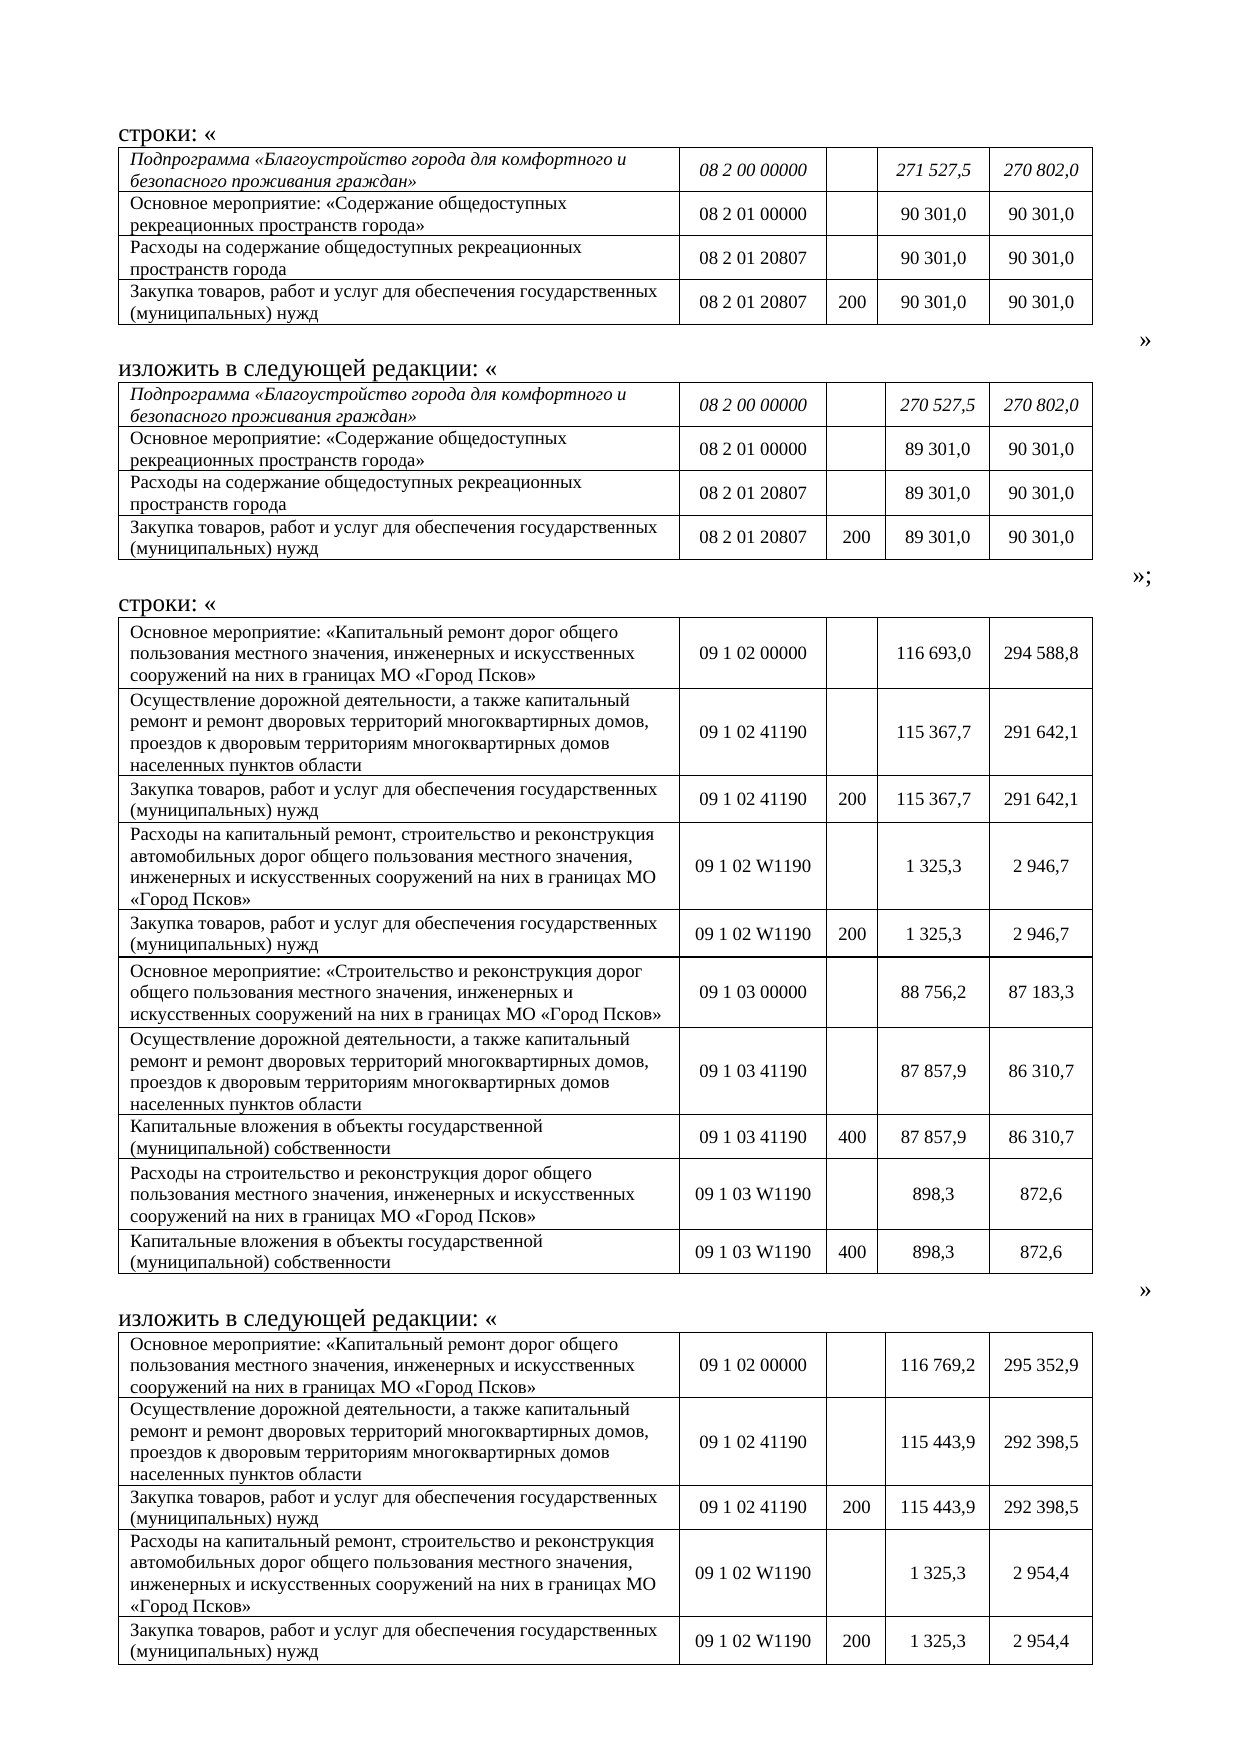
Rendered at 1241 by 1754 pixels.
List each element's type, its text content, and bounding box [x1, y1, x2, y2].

table_cell [827, 1530, 885, 1616]
table_cell 1 325,3 [878, 823, 989, 909]
table_cell 86 310,7 [990, 1028, 1092, 1114]
table_cell 89 301,0 [886, 516, 989, 559]
table_cell 09 1 02 41190 [680, 1398, 826, 1484]
table_cell 200 [827, 280, 877, 323]
table_cell Основное мероприятие: «Содержание общедоступных рекреационных пространств города» [119, 192, 679, 235]
table_header [827, 383, 885, 426]
table_cell 89 301,0 [886, 427, 989, 470]
table_header 09 1 02 00000 [680, 618, 826, 688]
table_cell 200 [827, 910, 877, 956]
table_cell 09 1 02 W1190 [680, 910, 826, 956]
table_header 295 352,9 [990, 1333, 1092, 1397]
table_cell 89 301,0 [886, 471, 989, 514]
table_header 116 693,0 [878, 618, 989, 688]
text строки: « [118, 118, 1152, 147]
table_cell Капитальные вложения в объекты государственной (муниципальной) собственности [119, 1115, 679, 1158]
table_cell 291 642,1 [990, 689, 1092, 775]
table_cell 08 2 01 00000 [680, 192, 826, 235]
table_header 270 802,0 [990, 383, 1092, 426]
table_cell 115 367,7 [878, 776, 989, 822]
table_cell [827, 958, 877, 1027]
table_cell 898,3 [878, 1159, 989, 1229]
table_cell Закупка товаров, работ и услуг для обеспечения государственных (муниципальных) нужд [119, 516, 679, 559]
table_cell [827, 427, 885, 470]
table_cell 08 2 01 20807 [680, 236, 826, 279]
table_cell 87 857,9 [878, 1115, 989, 1158]
table_cell 200 [827, 776, 877, 822]
table_header 271 527,5 [878, 148, 989, 191]
table_cell 2 954,4 [990, 1617, 1092, 1664]
table_cell [827, 1028, 877, 1114]
table_cell 08 2 01 20807 [680, 471, 826, 514]
table_header 09 1 02 00000 [680, 1333, 826, 1397]
table_cell 90 301,0 [990, 516, 1092, 559]
table_cell 09 1 02 41190 [680, 1486, 826, 1529]
table_header Основное мероприятие: «Капитальный ремонт дорог общего пользования местного значения, инженерных и искусственных сооружений на них в границах МО «Город Псков» [119, 1333, 679, 1397]
table_cell 09 1 03 W1190 [680, 1159, 826, 1229]
text » [118, 324, 1152, 353]
text » [118, 1274, 1152, 1303]
table_cell 2 946,7 [990, 823, 1092, 909]
table_cell [827, 471, 885, 514]
table_cell Капитальные вложения в объекты государственной (муниципальной) собственности [119, 1230, 679, 1273]
table_header Основное мероприятие: «Капитальный ремонт дорог общего пользования местного значения, инженерных и искусственных сооружений на них в границах МО «Город Псков» [119, 618, 679, 688]
table_header 08 2 00 00000 [680, 148, 826, 191]
table_cell 87 183,3 [990, 958, 1092, 1027]
table_cell 86 310,7 [990, 1115, 1092, 1158]
table_cell 200 [827, 1617, 885, 1664]
table_cell 09 1 03 41190 [680, 1028, 826, 1114]
table_cell 09 1 03 41190 [680, 1115, 826, 1158]
table_header [827, 618, 877, 688]
table_header 294 588,8 [990, 618, 1092, 688]
table_cell 1 325,3 [886, 1617, 989, 1664]
table_cell 09 1 02 41190 [680, 776, 826, 822]
table_cell 872,6 [990, 1230, 1092, 1273]
table_cell Закупка товаров, работ и услуг для обеспечения государственных (муниципальных) нужд [119, 1486, 679, 1529]
table_cell 08 2 01 20807 [680, 280, 826, 323]
table_cell 90 301,0 [990, 192, 1092, 235]
table_cell 08 2 01 00000 [680, 427, 826, 470]
table_cell 09 1 03 00000 [680, 958, 826, 1027]
table_header 270 527,5 [886, 383, 989, 426]
table_cell 88 756,2 [878, 958, 989, 1027]
table_cell 115 443,9 [886, 1486, 989, 1529]
text изложить в следующей редакции: « [118, 353, 1152, 382]
table_cell 115 367,7 [878, 689, 989, 775]
table_cell [827, 1159, 877, 1229]
table_cell 1 325,3 [886, 1530, 989, 1616]
text »; [118, 560, 1152, 588]
table_cell 90 301,0 [990, 427, 1092, 470]
table_cell 08 2 01 20807 [680, 516, 826, 559]
table_cell 898,3 [878, 1230, 989, 1273]
table_cell Закупка товаров, работ и услуг для обеспечения государственных (муниципальных) нужд [119, 910, 679, 956]
table_cell 90 301,0 [878, 192, 989, 235]
table_cell 292 398,5 [990, 1486, 1092, 1529]
table_cell 90 301,0 [990, 280, 1092, 323]
table_cell Закупка товаров, работ и услуг для обеспечения государственных (муниципальных) нужд [119, 776, 679, 822]
table_cell [827, 192, 877, 235]
text изложить в следующей редакции: « [118, 1303, 1152, 1332]
table_cell 400 [827, 1115, 877, 1158]
table_cell 09 1 03 W1190 [680, 1230, 826, 1273]
table_cell 2 946,7 [990, 910, 1092, 956]
table_cell 90 301,0 [878, 280, 989, 323]
table_header Подпрограмма «Благоустройство города для комфортного и безопасного проживания граждан» [119, 148, 679, 191]
table_cell Основное мероприятие: «Содержание общедоступных рекреационных пространств города» [119, 427, 679, 470]
table_cell 90 301,0 [878, 236, 989, 279]
table_cell Закупка товаров, работ и услуг для обеспечения государственных (муниципальных) нужд [119, 1617, 679, 1664]
table_cell Закупка товаров, работ и услуг для обеспечения государственных (муниципальных) нужд [119, 280, 679, 323]
table_header [827, 148, 877, 191]
table_cell 2 954,4 [990, 1530, 1092, 1616]
table_cell 200 [827, 516, 885, 559]
table_cell 292 398,5 [990, 1398, 1092, 1484]
table_cell 115 443,9 [886, 1398, 989, 1484]
table_cell 90 301,0 [990, 236, 1092, 279]
table_header 116 769,2 [886, 1333, 989, 1397]
table_cell Расходы на капитальный ремонт, строительство и реконструкция автомобильных дорог общего пользования местного значения, инженерных и искусственных сооружений на них в границах МО «Город Псков» [119, 823, 679, 909]
table_cell 291 642,1 [990, 776, 1092, 822]
table_cell 87 857,9 [878, 1028, 989, 1114]
table_cell 09 1 02 W1190 [680, 1617, 826, 1664]
table_cell 09 1 02 41190 [680, 689, 826, 775]
table_header [827, 1333, 885, 1397]
table_header 270 802,0 [990, 148, 1092, 191]
table_cell 90 301,0 [990, 471, 1092, 514]
table_cell Расходы на капитальный ремонт, строительство и реконструкция автомобильных дорог общего пользования местного значения, инженерных и искусственных сооружений на них в границах МО «Город Псков» [119, 1530, 679, 1616]
text строки: « [118, 588, 1152, 617]
table_cell [827, 823, 877, 909]
table_cell Основное мероприятие: «Строительство и реконструкция дорог общего пользования местного значения, инженерных и искусственных сооружений на них в границах МО «Город Псков» [119, 958, 679, 1027]
table_cell 200 [827, 1486, 885, 1529]
table_cell 09 1 02 W1190 [680, 823, 826, 909]
table_cell [827, 236, 877, 279]
table_cell 400 [827, 1230, 877, 1273]
table_cell 1 325,3 [878, 910, 989, 956]
table_cell [827, 1398, 885, 1484]
table_cell 872,6 [990, 1159, 1092, 1229]
table_header 08 2 00 00000 [680, 383, 826, 426]
table_cell Расходы на содержание общедоступных рекреационных пространств города [119, 236, 679, 279]
table_cell Расходы на содержание общедоступных рекреационных пространств города [119, 471, 679, 514]
table_header Подпрограмма «Благоустройство города для комфортного и безопасного проживания граждан» [119, 383, 679, 426]
table_cell 09 1 02 W1190 [680, 1530, 826, 1616]
table_cell [827, 689, 877, 775]
